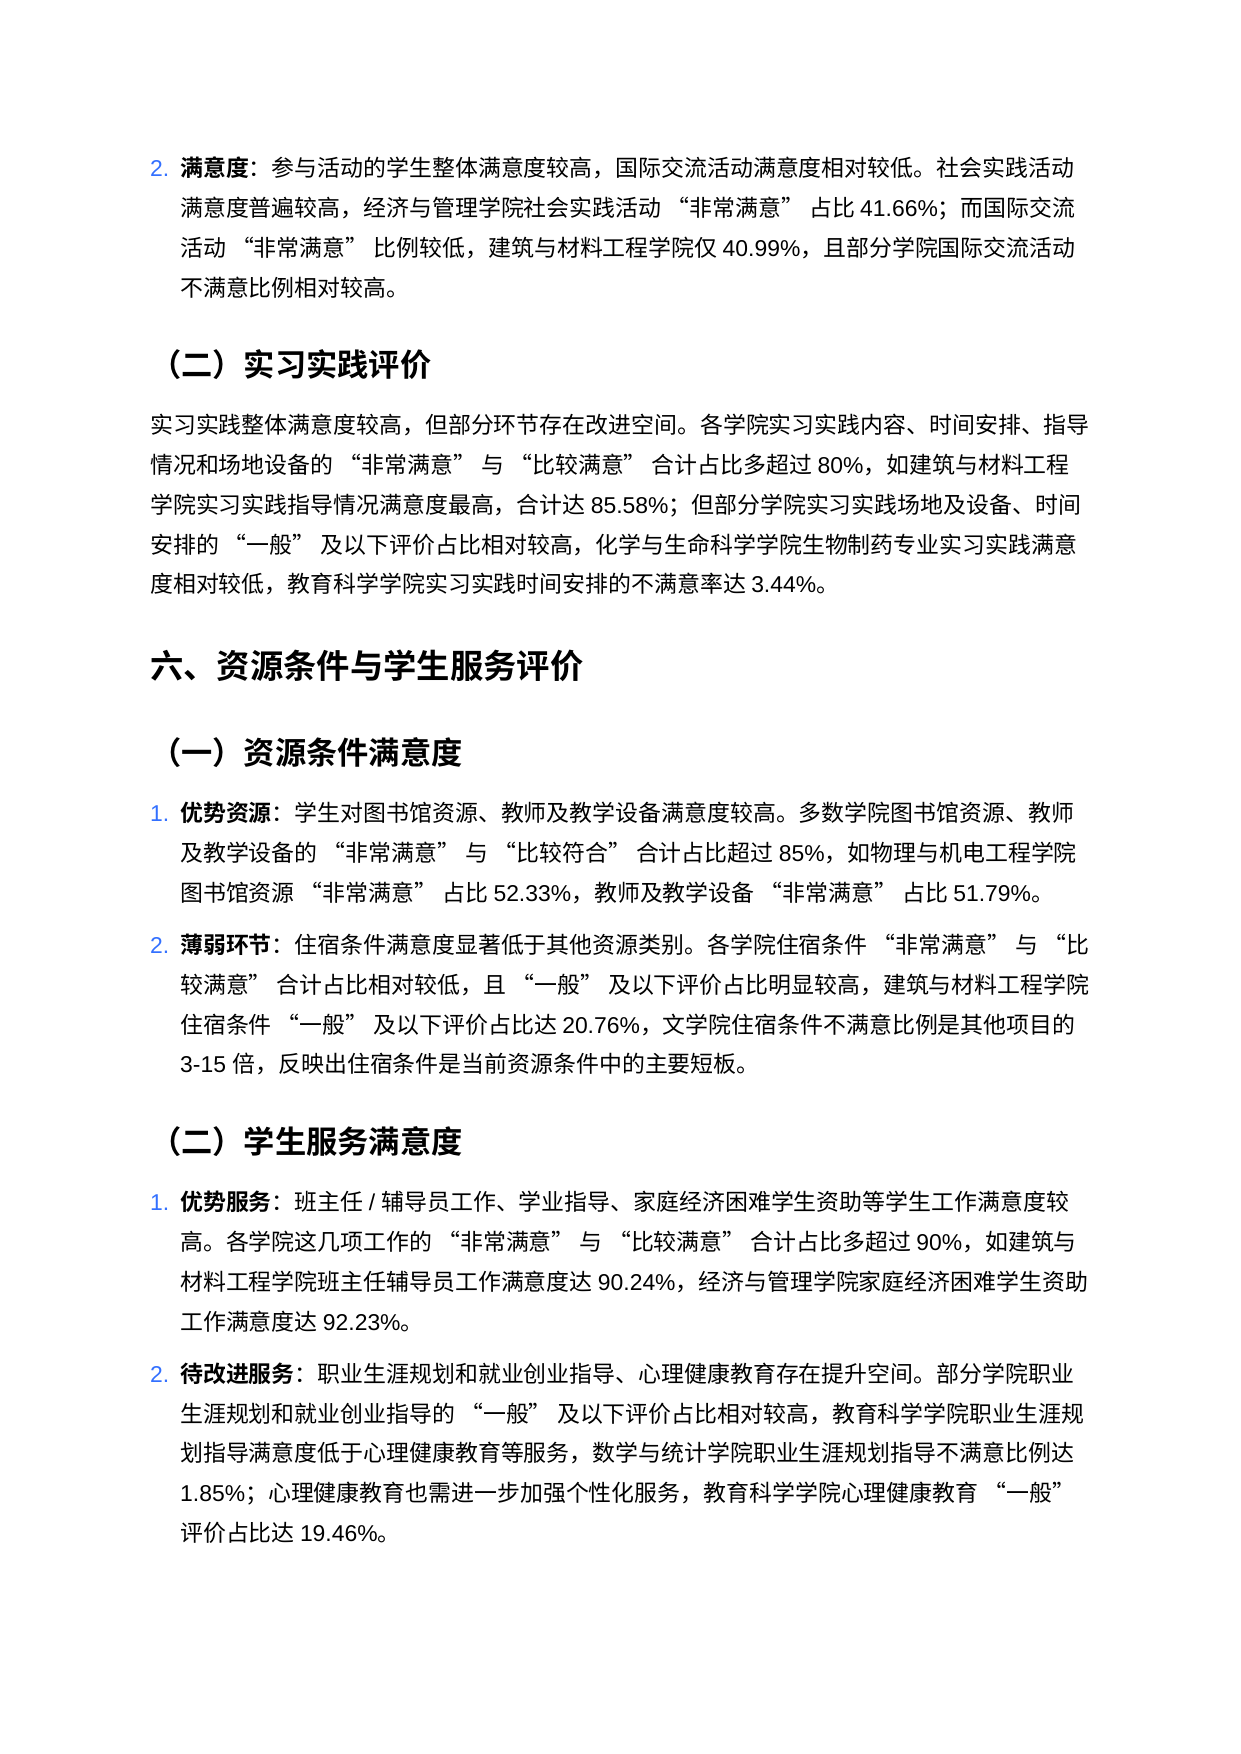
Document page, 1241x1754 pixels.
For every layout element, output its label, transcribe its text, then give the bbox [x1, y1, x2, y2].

list 待改进服务：职业生涯规划和就业创业指导、心理健康教育存在提升空间。部分学院职业生涯规划和就业创业指导的 “一般” 及以下评价占比相对较高，教育科学学院职业生涯规划指导满意度低于心理健康教育等服务，数学与统计学院职业生涯规划指导不满意比例达 1.85%；心理健康教育也需进一步加强个性化服务，教育科学学院心理健康教育 “一般” 评价占比达 19.46%。 [150, 1356, 1090, 1548]
subtitle （二）实习实践评价 [150, 340, 1090, 386]
list 满意度：参与活动的学生整体满意度较高，国际交流活动满意度相对较低。社会实践活动满意度普遍较高，经济与管理学院社会实践活动 “非常满意” 占比 41.66%；而国际交流活动 “非常满意” 比例较低，建筑与材料工程学院仅 40.99%，且部分学院国际交流活动不满意比例相对较高。 [150, 150, 1090, 303]
subtitle （二）学生服务满意度 [150, 1117, 1090, 1163]
list 优势服务：班主任 / 辅导员工作、学业指导、家庭经济困难学生资助等学生工作满意度较高。各学院这几项工作的 “非常满意” 与 “比较满意” 合计占比多超过 90%，如建筑与材料工程学院班主任辅导员工作满意度达 90.24%，经济与管理学院家庭经济困难学生资助工作满意度达 92.23%。 [150, 1184, 1090, 1337]
text 实习实践整体满意度较高，但部分环节存在改进空间。各学院实习实践内容、时间安排、指导情况和场地设备的 “非常满意” 与 “比较满意” 合计占比多超过 80%，如建筑与材料工程学院实习实践指导情况满意度最高，合计达 85.58%；但部分学院实习实践场地及设备、时间安排的 “一般” 及以下评价占比相对较高，化学与生命科学学院生物制药专业实习实践满意度相对较低，教育科学学院实习实践时间安排的不满意率达 3.44%。 [150, 407, 1090, 599]
subtitle （一）资源条件满意度 [150, 728, 1090, 774]
list 优势资源：学生对图书馆资源、教师及教学设备满意度较高。多数学院图书馆资源、教师及教学设备的 “非常满意” 与 “比较符合” 合计占比超过 85%，如物理与机电工程学院图书馆资源 “非常满意” 占比 52.33%，教师及教学设备 “非常满意” 占比 51.79%。 [150, 795, 1090, 908]
subtitle 六、资源条件与学生服务评价 [150, 639, 1090, 688]
list 薄弱环节：住宿条件满意度显著低于其他资源类别。各学院住宿条件 “非常满意” 与 “比较满意” 合计占比相对较低，且 “一般” 及以下评价占比明显较高，建筑与材料工程学院住宿条件 “一般” 及以下评价占比达 20.76%，文学院住宿条件不满意比例是其他项目的 3-15 倍，反映出住宿条件是当前资源条件中的主要短板。 [150, 927, 1090, 1079]
